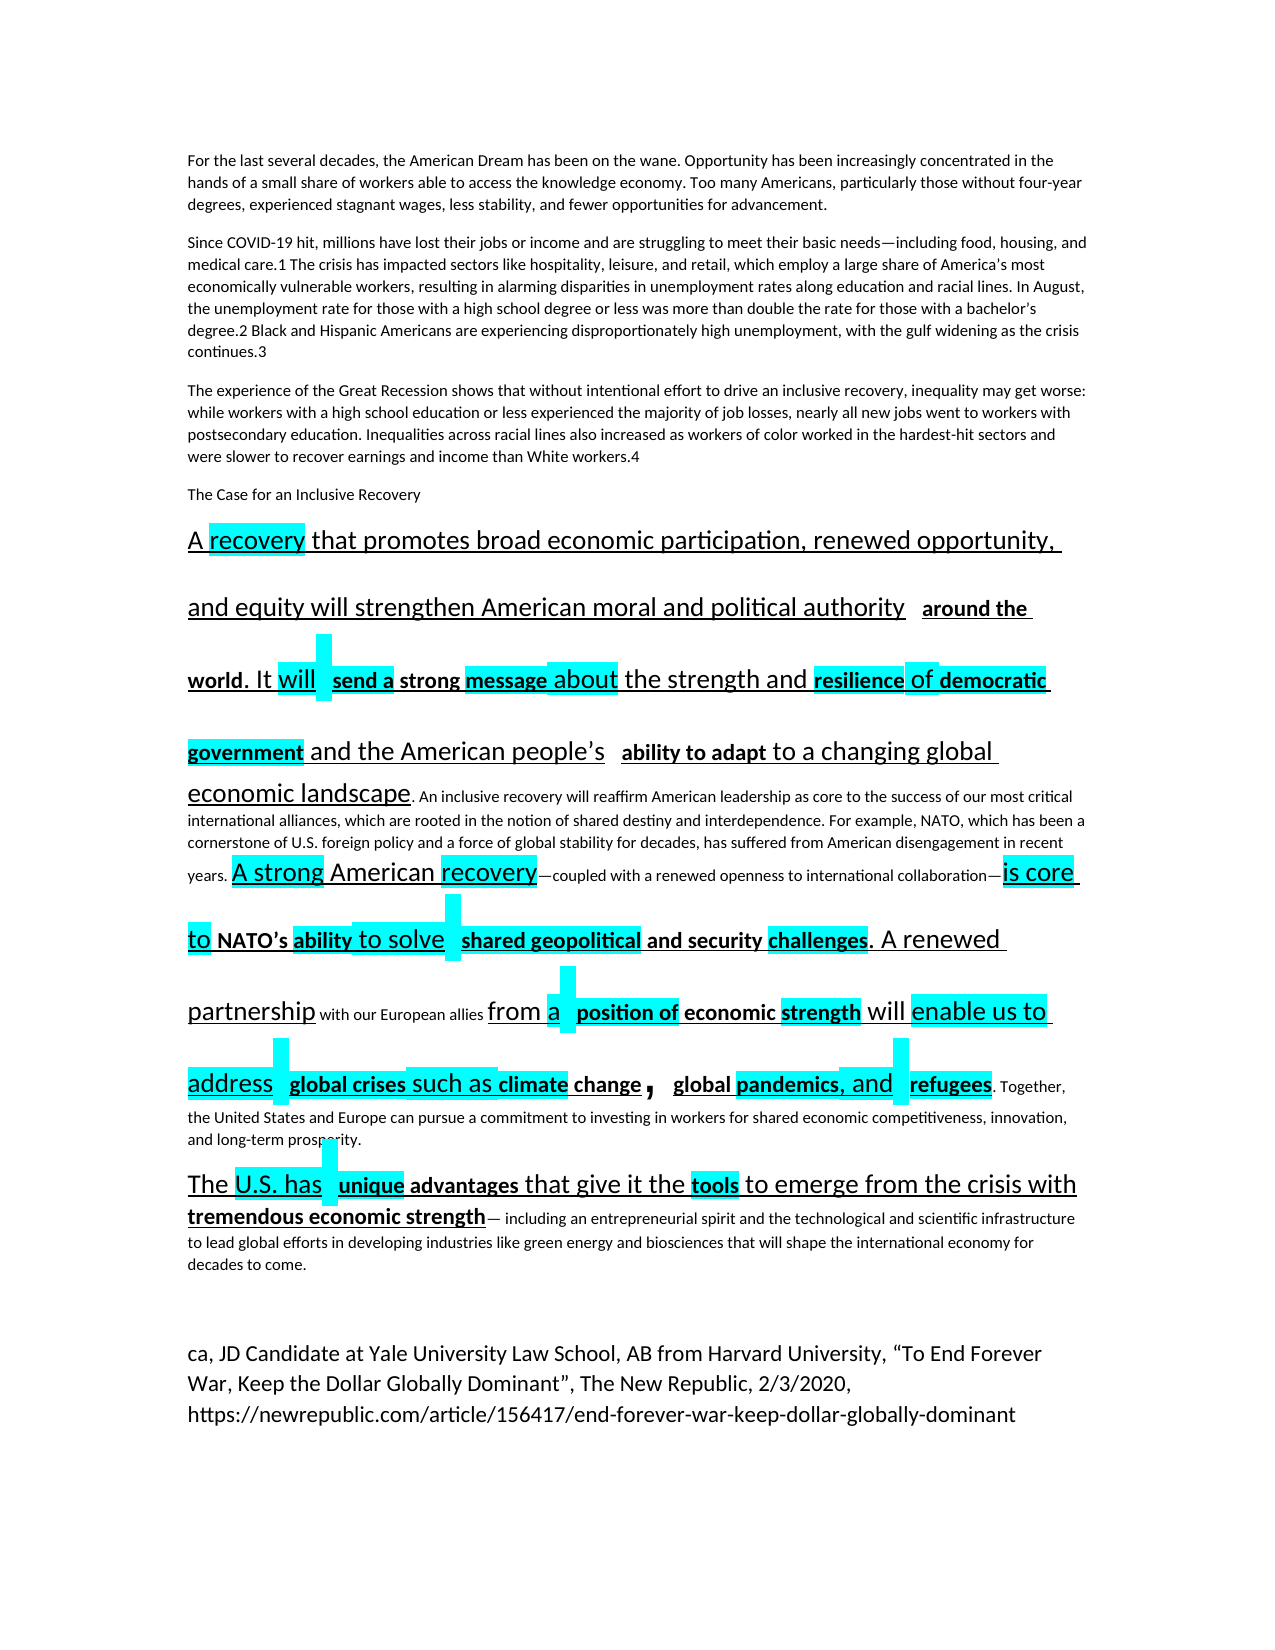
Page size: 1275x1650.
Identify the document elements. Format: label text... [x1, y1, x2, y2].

text The U.S. has unique advantages that give it the tools to emerge from the crisis with tremendous economic strength— including an entrepreneurial spirit and the technological and scientific infrastructure to lead global efforts in developing industries like green energy and biosciences that will shape the international economy for decades to come. [187, 1167, 1087, 1274]
text A recovery that promotes broad economic participation, renewed opportunity, and equity will strengthen American moral and political authority around the world. It will send a strong message about the strength and resilience of democratic government and the American people’s ability to adapt to a changing global economic landscape. An inclusive recovery will reaffirm American leadership as core to the success of our most critical international alliances, which are rooted in the notion of shared destiny and interdependence. For example, NATO, which has been a cornerstone of U.S. foreign policy and a force of global stability for decades, has suffered from American disengagement in recent years. A strong American recovery—coupled with a renewed openness to international collaboration—is core to NATO’s ability to solve shared geopolitical and security challenges. A renewed partnership with our European allies from a position of economic strength will enable us to address global crises such as climate change, global pandemics, and refugees. Together, the United States and Europe can pursue a commitment to investing in workers for shared economic competitiveness, innovation, and long-term prosperity. [187, 523, 1087, 1149]
text Since COVID-19 hit, millions have lost their jobs or income and are struggling to meet their basic needs—including food, housing, and medical care.1 The crisis has impacted sectors like hospitality, leisure, and retail, which employ a large share of America’s most economically vulnerable workers, resulting in alarming disparities in unemployment rates along education and racial lines. In August, the unemployment rate for those with a high school degree or less was more than double the rate for those with a bachelor’s degree.2 Black and Hispanic Americans are experiencing disproportionately high unemployment, with the gulf widening as the crisis continues.3 [187, 232, 1087, 362]
text The experience of the Great Recession shows that without intentional effort to drive an inclusive recovery, inequality may get worse: while workers with a high school education or less experienced the majority of job losses, nearly all new jobs went to workers with postsecondary education. Inequalities across racial lines also increased as workers of color worked in the hardest-hit sectors and were slower to recover earnings and income than White workers.4 [187, 380, 1087, 466]
text ca, JD Candidate at Yale University Law School, AB from Harvard University, “To End Forever War, Keep the Dollar Globally Dominant”, The New Republic, 2/3/2020, https://newrepublic.com/article/156417/end-forever-war-keep-dollar-globally-dominant [187, 1339, 1087, 1428]
text For the last several decades, the American Dream has been on the wane. Opportunity has been increasingly concentrated in the hands of a small share of workers able to access the knowledge economy. Too many Americans, particularly those without four-year degrees, experienced stagnant wages, less stability, and fewer opportunities for advancement. [187, 150, 1087, 214]
text The Case for an Inclusive Recovery [187, 484, 1087, 505]
